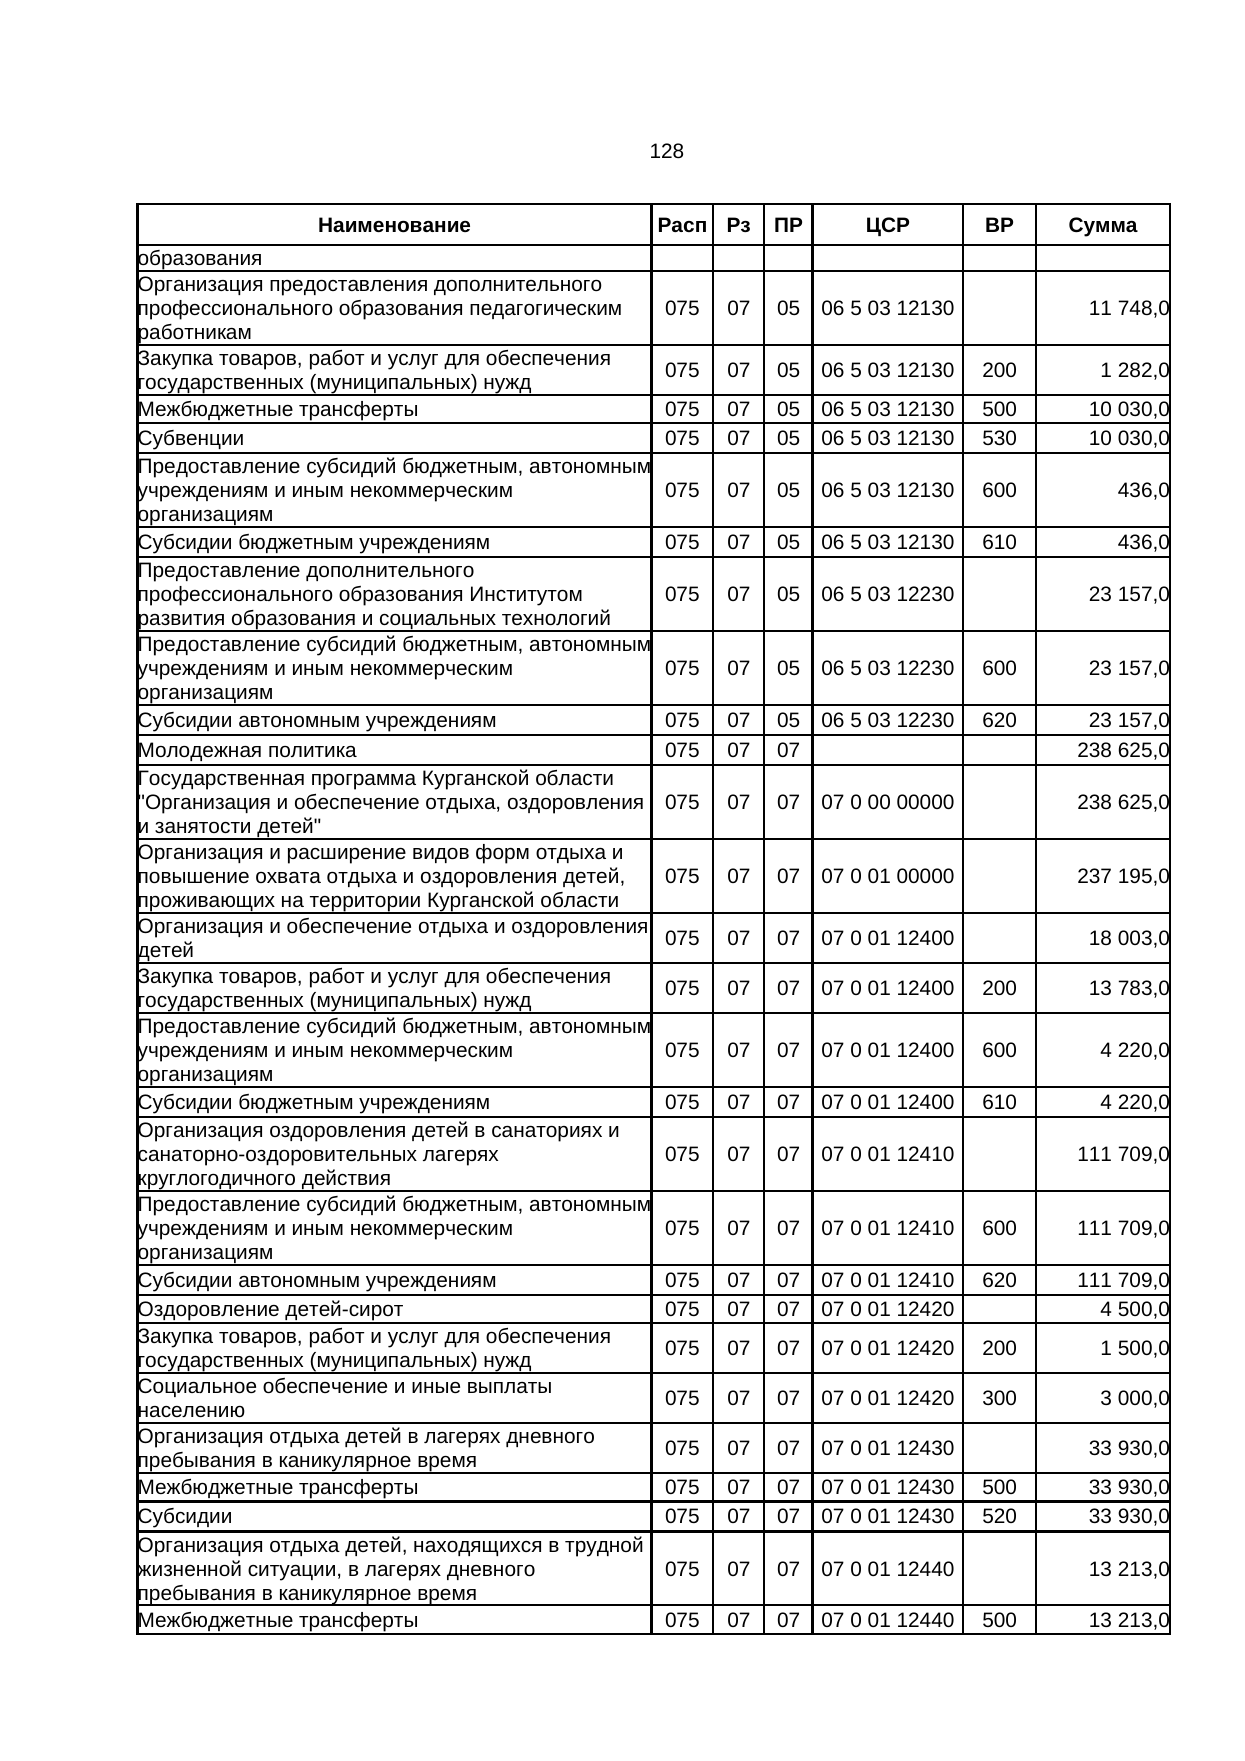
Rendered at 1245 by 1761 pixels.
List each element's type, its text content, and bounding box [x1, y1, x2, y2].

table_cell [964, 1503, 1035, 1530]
table_header ВР [964, 205, 1035, 244]
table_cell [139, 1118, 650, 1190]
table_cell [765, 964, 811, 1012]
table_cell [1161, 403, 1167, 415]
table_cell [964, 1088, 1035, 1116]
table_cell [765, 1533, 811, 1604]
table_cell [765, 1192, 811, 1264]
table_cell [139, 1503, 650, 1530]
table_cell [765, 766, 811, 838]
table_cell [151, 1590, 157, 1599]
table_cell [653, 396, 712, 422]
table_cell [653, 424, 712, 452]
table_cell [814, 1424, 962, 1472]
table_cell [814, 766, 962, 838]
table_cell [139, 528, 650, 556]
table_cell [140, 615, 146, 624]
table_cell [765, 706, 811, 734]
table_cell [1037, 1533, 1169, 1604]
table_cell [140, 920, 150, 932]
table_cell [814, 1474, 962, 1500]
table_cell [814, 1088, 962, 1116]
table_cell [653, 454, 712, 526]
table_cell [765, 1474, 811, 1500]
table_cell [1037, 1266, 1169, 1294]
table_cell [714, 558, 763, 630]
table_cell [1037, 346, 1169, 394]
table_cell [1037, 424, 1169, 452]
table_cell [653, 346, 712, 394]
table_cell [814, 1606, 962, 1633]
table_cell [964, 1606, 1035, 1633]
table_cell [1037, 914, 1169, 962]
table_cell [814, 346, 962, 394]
table_header ЦСР [814, 205, 962, 244]
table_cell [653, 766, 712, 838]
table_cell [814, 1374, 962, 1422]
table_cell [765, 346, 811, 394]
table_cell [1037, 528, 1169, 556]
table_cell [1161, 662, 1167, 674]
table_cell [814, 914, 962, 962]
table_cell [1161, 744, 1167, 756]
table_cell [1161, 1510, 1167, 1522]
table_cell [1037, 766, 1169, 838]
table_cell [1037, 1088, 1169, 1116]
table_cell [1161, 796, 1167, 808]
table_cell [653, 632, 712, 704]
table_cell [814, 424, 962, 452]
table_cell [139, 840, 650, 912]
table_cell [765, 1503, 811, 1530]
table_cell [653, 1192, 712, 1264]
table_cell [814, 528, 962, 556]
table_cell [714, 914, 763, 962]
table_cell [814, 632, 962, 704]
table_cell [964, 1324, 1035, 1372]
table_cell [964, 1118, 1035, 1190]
table_header Расп [653, 205, 712, 244]
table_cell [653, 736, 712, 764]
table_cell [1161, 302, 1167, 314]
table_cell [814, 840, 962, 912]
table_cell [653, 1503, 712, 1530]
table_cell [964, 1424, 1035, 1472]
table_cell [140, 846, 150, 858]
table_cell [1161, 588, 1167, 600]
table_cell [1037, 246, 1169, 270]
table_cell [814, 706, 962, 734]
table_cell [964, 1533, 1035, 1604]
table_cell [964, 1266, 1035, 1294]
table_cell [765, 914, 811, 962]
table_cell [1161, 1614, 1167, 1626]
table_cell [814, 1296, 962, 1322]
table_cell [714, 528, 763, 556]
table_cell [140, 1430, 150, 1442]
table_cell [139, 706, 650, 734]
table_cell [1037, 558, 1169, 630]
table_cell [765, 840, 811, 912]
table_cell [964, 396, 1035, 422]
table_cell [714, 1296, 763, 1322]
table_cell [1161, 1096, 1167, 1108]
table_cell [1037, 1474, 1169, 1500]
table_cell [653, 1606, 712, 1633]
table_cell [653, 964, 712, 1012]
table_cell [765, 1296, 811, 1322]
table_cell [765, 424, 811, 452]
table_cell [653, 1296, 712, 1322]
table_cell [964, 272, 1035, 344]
table_header ПР [765, 205, 811, 244]
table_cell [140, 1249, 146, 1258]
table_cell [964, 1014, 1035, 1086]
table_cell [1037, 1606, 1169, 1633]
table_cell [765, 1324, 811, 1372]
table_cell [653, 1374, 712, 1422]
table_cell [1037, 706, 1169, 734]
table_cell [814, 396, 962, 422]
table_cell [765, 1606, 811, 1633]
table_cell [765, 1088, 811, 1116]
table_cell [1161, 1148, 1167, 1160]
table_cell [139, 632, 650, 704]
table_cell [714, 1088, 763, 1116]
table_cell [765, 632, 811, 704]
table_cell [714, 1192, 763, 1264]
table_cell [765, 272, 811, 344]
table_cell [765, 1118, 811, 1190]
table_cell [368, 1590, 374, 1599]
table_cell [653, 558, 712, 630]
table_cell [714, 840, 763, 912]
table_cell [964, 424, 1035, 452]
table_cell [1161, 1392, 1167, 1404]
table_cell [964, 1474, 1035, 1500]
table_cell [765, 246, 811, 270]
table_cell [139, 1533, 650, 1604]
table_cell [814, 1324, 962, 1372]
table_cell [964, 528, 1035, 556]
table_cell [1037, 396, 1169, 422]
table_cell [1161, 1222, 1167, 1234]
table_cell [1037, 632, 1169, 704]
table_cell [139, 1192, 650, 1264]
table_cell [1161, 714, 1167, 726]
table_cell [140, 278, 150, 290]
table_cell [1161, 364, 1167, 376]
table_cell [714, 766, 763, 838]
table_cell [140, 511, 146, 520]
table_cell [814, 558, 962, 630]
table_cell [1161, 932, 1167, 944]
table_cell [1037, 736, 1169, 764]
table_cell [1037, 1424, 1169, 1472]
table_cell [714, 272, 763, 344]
table_header Наименование [139, 205, 650, 244]
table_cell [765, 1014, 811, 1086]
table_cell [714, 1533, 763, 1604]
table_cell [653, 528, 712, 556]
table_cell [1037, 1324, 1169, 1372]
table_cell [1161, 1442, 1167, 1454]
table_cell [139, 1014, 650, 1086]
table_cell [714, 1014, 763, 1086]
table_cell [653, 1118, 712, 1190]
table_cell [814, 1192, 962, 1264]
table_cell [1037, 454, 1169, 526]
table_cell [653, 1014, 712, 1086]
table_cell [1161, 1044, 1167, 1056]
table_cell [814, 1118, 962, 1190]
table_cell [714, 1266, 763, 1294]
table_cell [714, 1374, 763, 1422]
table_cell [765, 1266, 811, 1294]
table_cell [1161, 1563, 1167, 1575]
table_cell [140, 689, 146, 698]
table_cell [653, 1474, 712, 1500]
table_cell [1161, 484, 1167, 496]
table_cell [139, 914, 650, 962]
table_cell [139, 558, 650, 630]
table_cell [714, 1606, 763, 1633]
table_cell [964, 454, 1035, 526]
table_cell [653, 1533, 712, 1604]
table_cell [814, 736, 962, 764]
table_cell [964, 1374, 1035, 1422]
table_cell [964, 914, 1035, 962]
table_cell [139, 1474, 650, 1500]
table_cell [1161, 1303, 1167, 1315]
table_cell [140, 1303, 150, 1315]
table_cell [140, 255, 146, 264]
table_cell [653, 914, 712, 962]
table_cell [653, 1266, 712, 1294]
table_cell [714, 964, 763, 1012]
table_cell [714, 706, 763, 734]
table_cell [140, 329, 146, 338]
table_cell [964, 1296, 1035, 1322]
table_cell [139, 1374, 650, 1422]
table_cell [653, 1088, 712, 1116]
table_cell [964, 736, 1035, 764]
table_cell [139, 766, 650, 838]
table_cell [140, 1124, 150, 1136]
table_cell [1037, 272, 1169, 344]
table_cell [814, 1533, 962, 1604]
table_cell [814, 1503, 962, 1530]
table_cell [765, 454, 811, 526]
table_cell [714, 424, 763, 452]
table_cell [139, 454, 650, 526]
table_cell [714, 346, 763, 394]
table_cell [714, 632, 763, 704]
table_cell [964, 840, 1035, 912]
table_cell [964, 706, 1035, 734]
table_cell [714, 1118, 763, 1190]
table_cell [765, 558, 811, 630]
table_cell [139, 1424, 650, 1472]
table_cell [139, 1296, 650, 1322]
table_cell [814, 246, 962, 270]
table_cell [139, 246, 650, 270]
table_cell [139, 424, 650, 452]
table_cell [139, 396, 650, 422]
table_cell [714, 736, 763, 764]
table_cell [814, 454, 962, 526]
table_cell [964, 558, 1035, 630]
table_header Сумма [1037, 205, 1169, 244]
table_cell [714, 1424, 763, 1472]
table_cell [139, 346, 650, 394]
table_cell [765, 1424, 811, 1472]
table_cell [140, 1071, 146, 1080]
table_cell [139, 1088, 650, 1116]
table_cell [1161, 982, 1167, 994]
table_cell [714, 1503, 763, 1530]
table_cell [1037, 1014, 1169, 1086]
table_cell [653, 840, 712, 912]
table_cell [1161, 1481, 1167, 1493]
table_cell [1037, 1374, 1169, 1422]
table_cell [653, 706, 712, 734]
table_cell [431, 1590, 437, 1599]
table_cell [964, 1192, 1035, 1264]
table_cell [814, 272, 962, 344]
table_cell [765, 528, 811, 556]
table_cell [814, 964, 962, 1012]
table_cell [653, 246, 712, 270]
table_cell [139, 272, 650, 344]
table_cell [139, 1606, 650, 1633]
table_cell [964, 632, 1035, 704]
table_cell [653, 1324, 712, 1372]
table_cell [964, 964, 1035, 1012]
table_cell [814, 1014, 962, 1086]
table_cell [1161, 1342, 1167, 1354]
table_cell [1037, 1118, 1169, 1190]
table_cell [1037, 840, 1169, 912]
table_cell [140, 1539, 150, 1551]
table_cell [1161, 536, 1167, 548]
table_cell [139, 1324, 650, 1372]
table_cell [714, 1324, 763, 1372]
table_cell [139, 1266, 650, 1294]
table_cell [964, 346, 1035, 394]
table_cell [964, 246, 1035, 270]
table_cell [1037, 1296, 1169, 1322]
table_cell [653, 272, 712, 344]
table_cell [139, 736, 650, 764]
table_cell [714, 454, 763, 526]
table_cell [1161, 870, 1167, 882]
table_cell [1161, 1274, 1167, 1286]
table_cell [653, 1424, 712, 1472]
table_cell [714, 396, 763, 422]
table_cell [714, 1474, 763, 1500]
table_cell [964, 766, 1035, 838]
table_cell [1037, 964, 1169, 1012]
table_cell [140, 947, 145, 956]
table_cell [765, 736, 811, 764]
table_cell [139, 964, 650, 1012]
table_header Рз [714, 205, 763, 244]
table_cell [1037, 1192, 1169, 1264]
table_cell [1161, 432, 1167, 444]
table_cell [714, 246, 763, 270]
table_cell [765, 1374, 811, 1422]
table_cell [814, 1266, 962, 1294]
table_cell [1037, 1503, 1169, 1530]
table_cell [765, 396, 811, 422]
